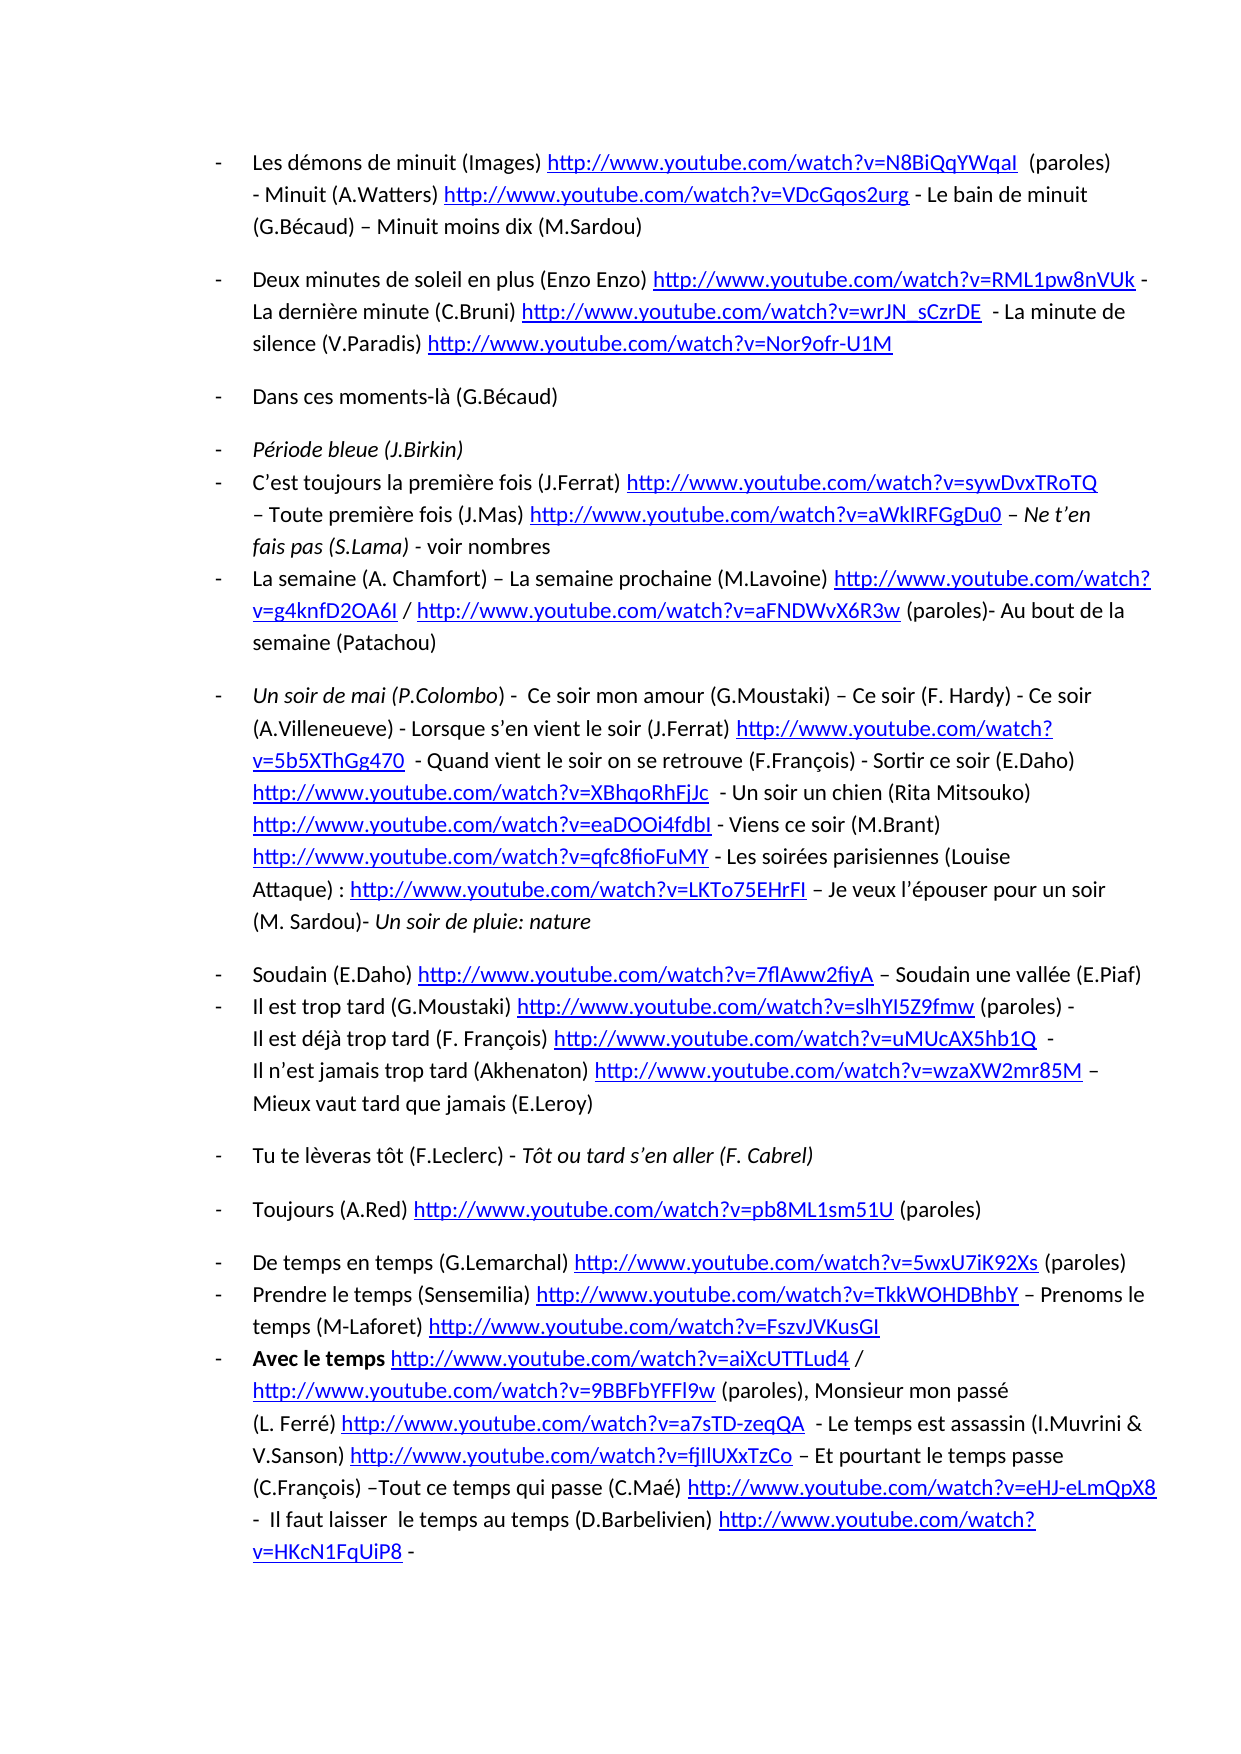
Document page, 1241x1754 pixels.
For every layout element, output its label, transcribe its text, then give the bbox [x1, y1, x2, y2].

list C’est toujours la première fois (J.Ferrat) http://www.youtube.com/watch?v=sywDvxTRoTQ – Toute première fois (J.Mas) http://www.youtube.com/watch?v=aWkIRFGgDu0 – Ne t’en fais pas (S.Lama) - voir nombres [215, 468, 1107, 560]
list Un soir de mai (P.Colombo) - Ce soir mon amour (G.Moustaki) – Ce soir (F. Hardy) - Ce soir (A.Villeneueve) - Lorsque s’en vient le soir (J.Ferrat) http://www.youtube.com/watch?v=5b5XThGg470 - Quand vient le soir on se retrouve (F.François) - Sortir ce soir (E.Daho) http://www.youtube.com/watch?v=XBhqoRhFjJc - Un soir un chien (Rita Mitsouko) http://www.youtube.com/watch?v=eaDOOi4fdbI - Viens ce soir (M.Brant) http://www.youtube.com/watch?v=qfc8fioFuMY - Les soirées parisiennes (Louise Attaque) : http://www.youtube.com/watch?v=LKTo75EHrFI – Je veux l’épouser pour un soir (M. Sardou)- Un soir de pluie: nature [215, 682, 1107, 935]
list Tu te lèveras tôt (F.Leclerc) - Tôt ou tard s’en aller (F. Cabrel) [215, 1142, 1107, 1170]
list De temps en temps (G.Lemarchal) http://www.youtube.com/watch?v=5wxU7iK92Xs (paroles) [215, 1248, 1152, 1276]
list Les démons de minuit (Images) http://www.youtube.com/watch?v=N8BiQqYWqaI (paroles) - Minuit (A.Watters) http://www.youtube.com/watch?v=VDcGqos2urg - Le bain de minuit (G.Bécaud) – Minuit moins dix (M.Sardou) [215, 148, 1122, 240]
list Période bleue (J.Birkin) [215, 435, 1107, 463]
list Il est trop tard (G.Moustaki) http://www.youtube.com/watch?v=slhYI5Z9fmw (paroles) - Il est déjà trop tard (F. François) http://www.youtube.com/watch?v=uMUcAX5hb1Q - Il n’est jamais trop tard (Akhenaton) http://www.youtube.com/watch?v=wzaXW2mr85M – Mieux vaut tard que jamais (E.Leroy) [215, 992, 1122, 1117]
list Toujours (A.Red) http://www.youtube.com/watch?v=pb8ML1sm51U (paroles) [215, 1195, 1107, 1223]
list Prendre le temps (Sensemilia) http://www.youtube.com/watch?v=TkkWOHDBhbY – Prenoms le temps (M-Laforet) http://www.youtube.com/watch?v=FszvJVKusGI [215, 1280, 1152, 1340]
list Soudain (E.Daho) http://www.youtube.com/watch?v=7flAww2fiyA – Soudain une vallée (E.Piaf) [215, 960, 1167, 988]
list Avec le temps http://www.youtube.com/watch?v=aiXcUTTLud4 / http://www.youtube.com/watch?v=9BBFbYFFl9w (paroles), Monsieur mon passé (L. Ferré) http://www.youtube.com/watch?v=a7sTD-zeqQA - Le temps est assassin (I.Muvrini & V.Sanson) http://www.youtube.com/watch?v=fjIlUXxTzCo – Et pourtant le temps passe (C.François) –Tout ce temps qui passe (C.Maé) http://www.youtube.com/watch?v=eHJ-eLmQpX8 - Il faut laisser le temps au temps (D.Barbelivien) http://www.youtube.com/watch?v=HKcN1FqUiP8 - [215, 1344, 1167, 1565]
list La semaine (A. Chamfort) – La semaine prochaine (M.Lavoine) http://www.youtube.com/watch?v=g4knfD2OA6I / http://www.youtube.com/watch?v=aFNDWvX6R3w (paroles)- Au bout de la semaine (Patachou) [215, 564, 1167, 657]
list Deux minutes de soleil en plus (Enzo Enzo) http://www.youtube.com/watch?v=RML1pw8nVUk - La dernière minute (C.Bruni) http://www.youtube.com/watch?v=wrJN_sCzrDE - La minute de silence (V.Paradis) http://www.youtube.com/watch?v=Nor9ofr-U1M [215, 265, 1152, 357]
list Dans ces moments-là (G.Bécaud) [215, 382, 1152, 410]
